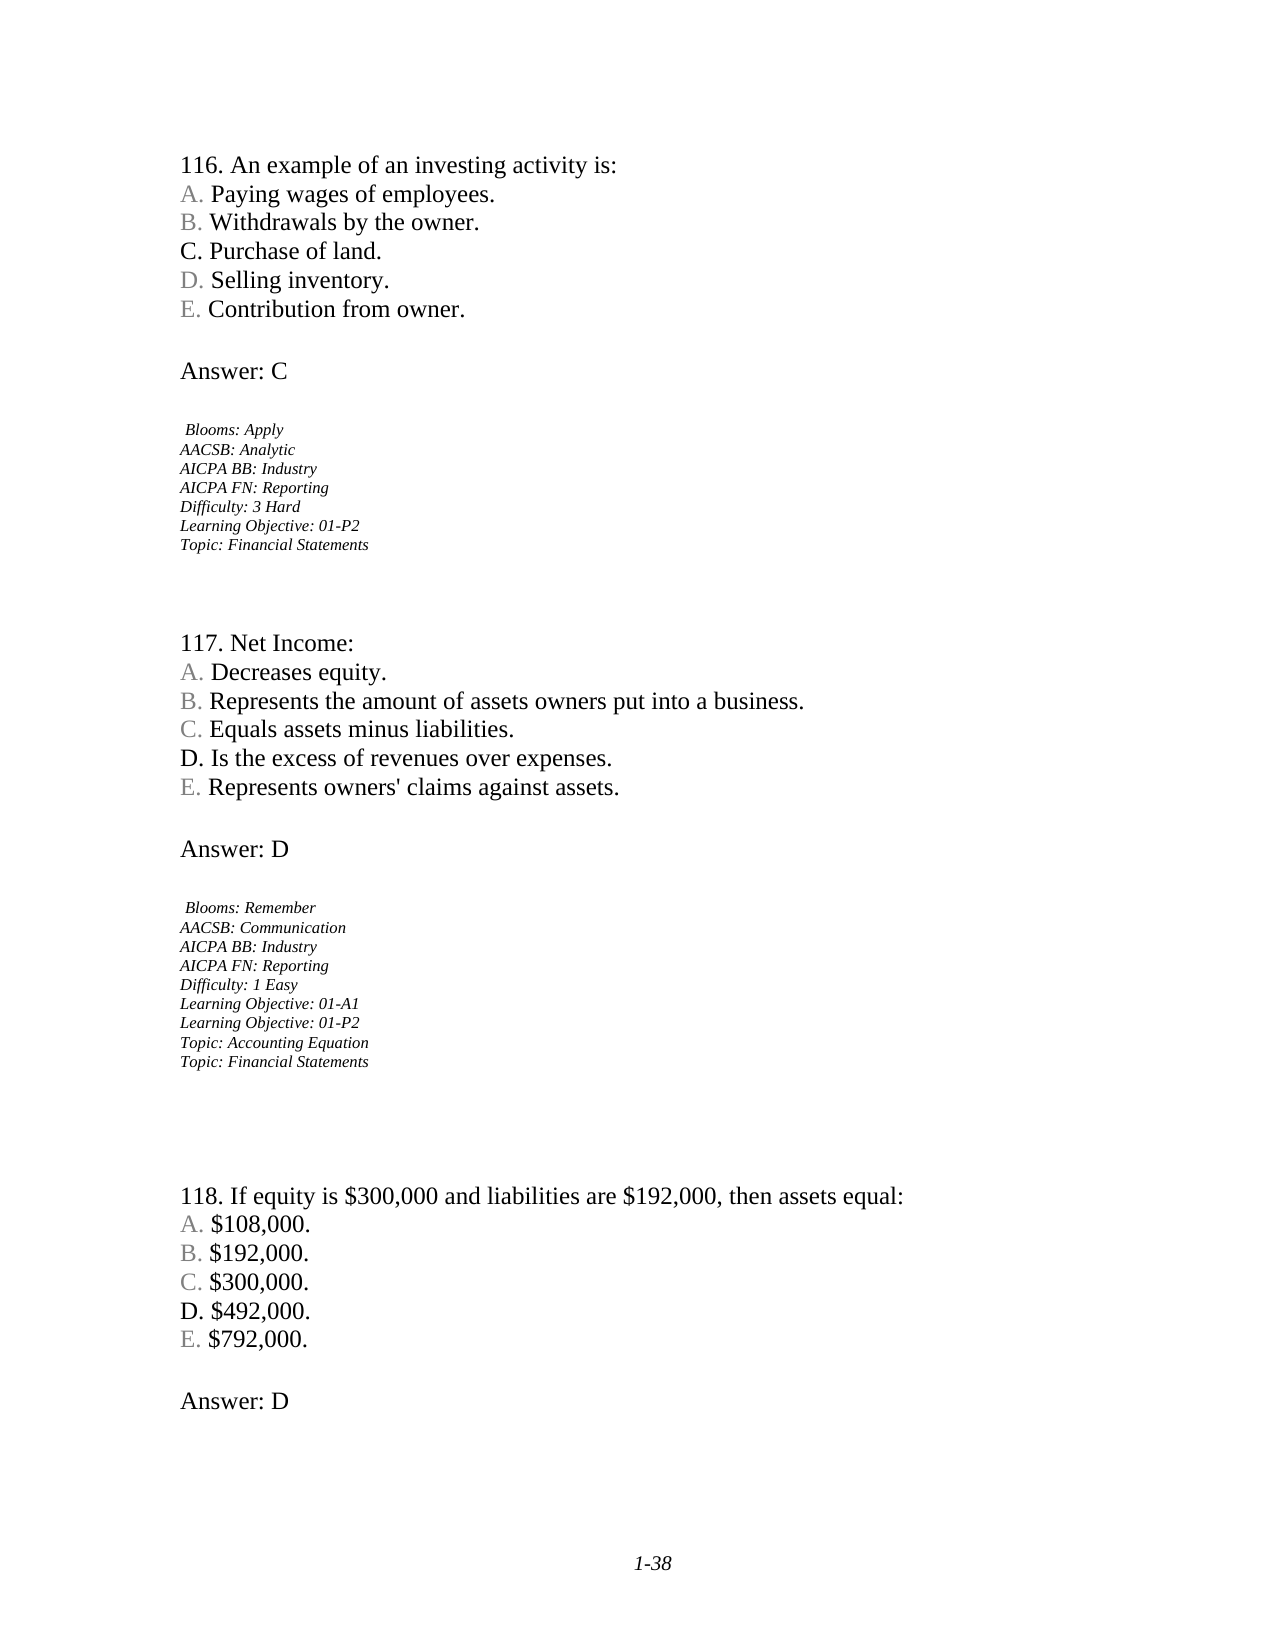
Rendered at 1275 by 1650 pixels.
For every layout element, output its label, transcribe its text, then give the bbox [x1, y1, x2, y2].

text Answer: D [180, 834, 1125, 863]
text Blooms: Remember AACSB: Communication AICPA BB: Industry AICPA FN: Reporting Difficulty: 1 Easy [180, 896, 1125, 994]
text Learning Objective: 01-A1 Learning Objective: 01-P2 [180, 994, 1125, 1032]
text Topic: Financial Statements [180, 1052, 1125, 1090]
text 118. If equity is $300,000 and liabilities are $192,000, then assets equal: A. $108,000. B. $192,000. C. $300,000. D. $492,000. E. $792,000. [180, 1181, 1125, 1353]
text Topic: Accounting Equation [180, 1032, 1125, 1052]
text Blooms: Apply AACSB: Analytic AICPA BB: Industry AICPA FN: Reporting Difficulty: 3 Hard Learning Objective: 01-P2 [180, 418, 1125, 535]
text 117. Net Income: A. Decreases equity. B. Represents the amount of assets owners put into a business. C. Equals assets minus liabilities. D. Is the excess of revenues over expenses. E. Represents owners' claims against assets. [180, 628, 1125, 801]
text Answer: D [180, 1386, 1125, 1415]
text Topic: Financial Statements [180, 535, 1125, 573]
text 116. An example of an investing activity is: A. Paying wages of employees. B. Withdrawals by the owner. C. Purchase of land. D. Selling inventory. E. Contribution from owner. [180, 150, 1125, 322]
text Answer: C [180, 356, 1125, 384]
